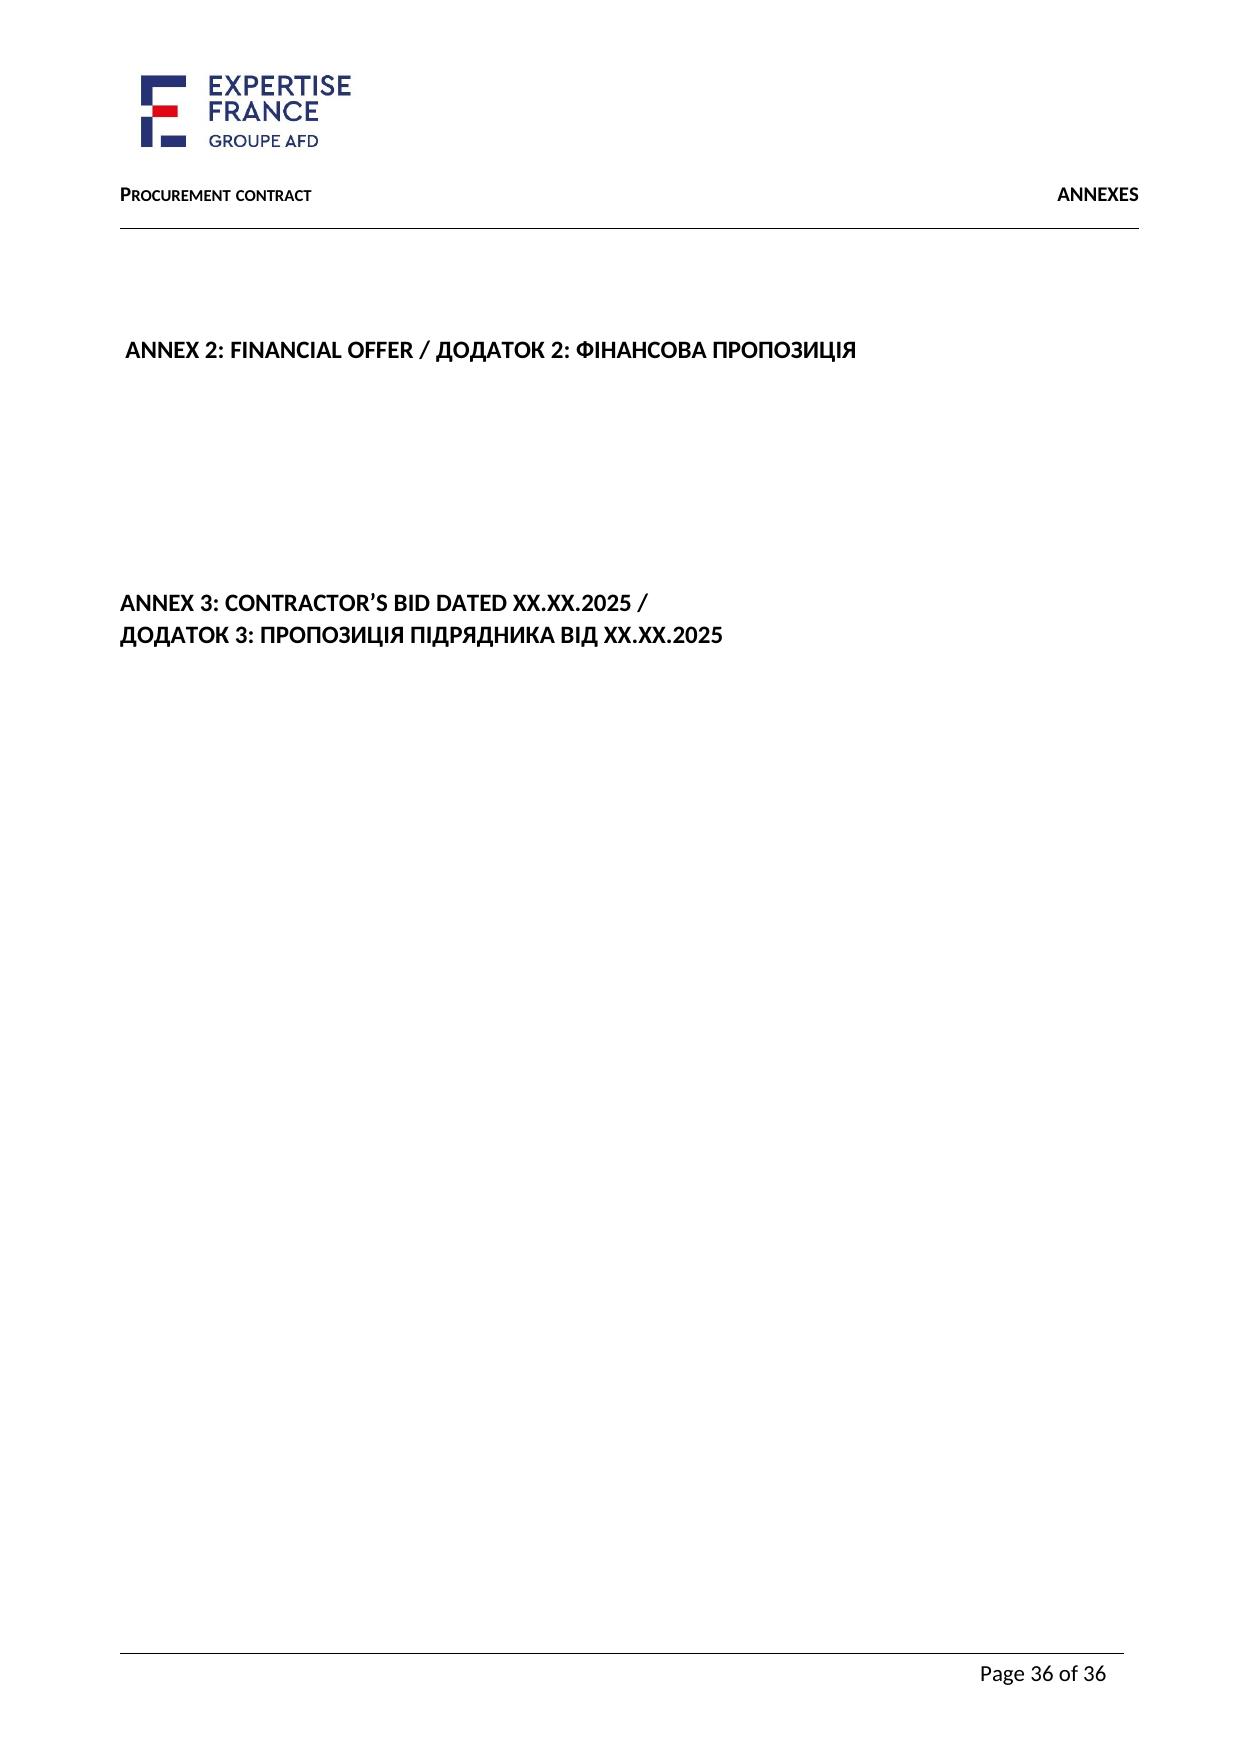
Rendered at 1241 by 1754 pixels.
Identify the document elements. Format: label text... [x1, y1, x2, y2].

text ANNEX 2: FINANCIAL Offer / Додаток 2: ФІнансова пропозиція [120, 335, 1135, 365]
text ANNEX 3: Сontractor’s BID dated ХХ.ХХ.2025 / Додаток 3: Пропозиція Підрядника від ХХ.ХХ.2025 [120, 587, 1135, 649]
picture [120, 45, 375, 176]
